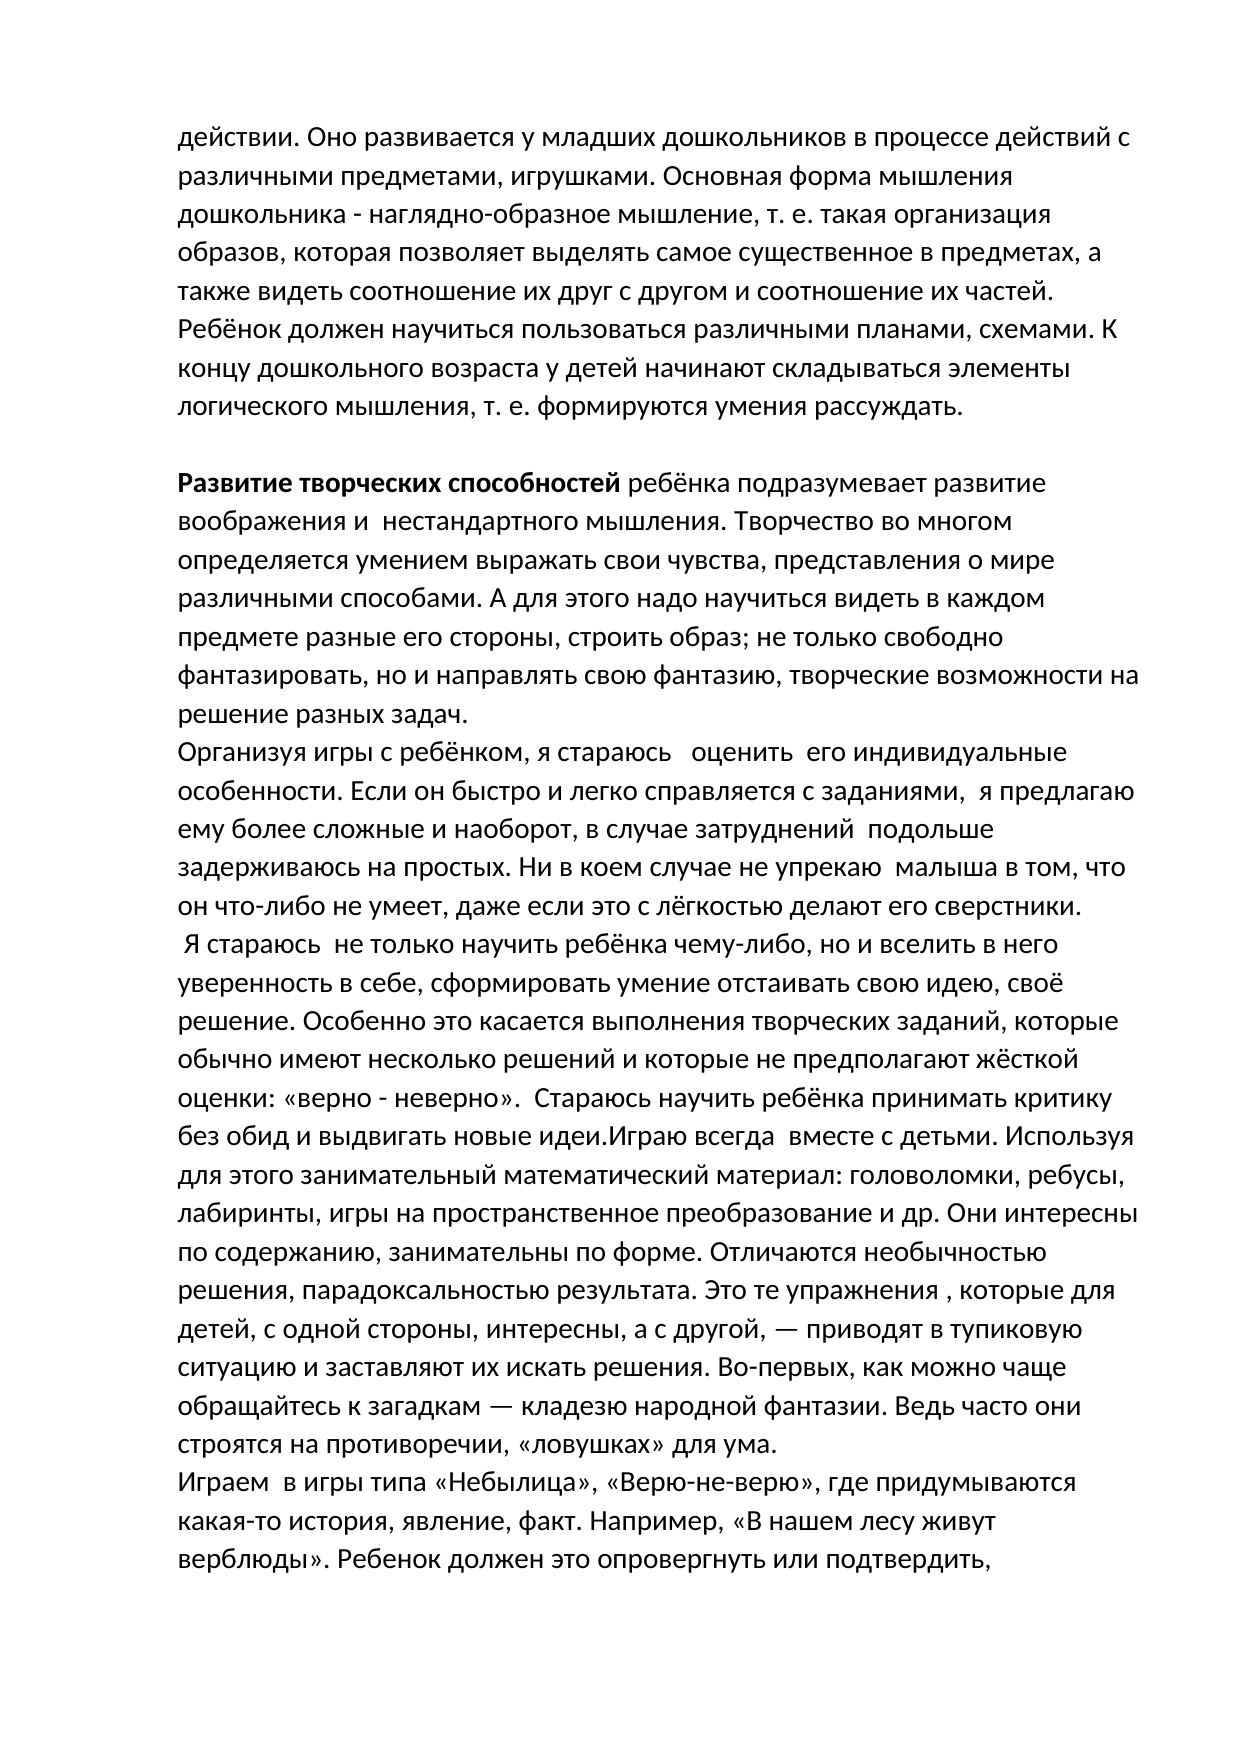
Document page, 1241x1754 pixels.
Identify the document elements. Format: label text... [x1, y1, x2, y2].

text Организуя игры с ребёнком, я стараюсь оценить его индивидуальные особенности. Если он быстро и легко справляется с заданиями, я предлагаю ему более сложные и наоборот, в случае затруднений подольше задерживаюсь на простых. Ни в коем случае не упрекаю малыша в том, что он что-либо не умеет, даже если это с лёгкостью делают его сверстники. [177, 733, 1152, 922]
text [177, 1463, 1152, 1576]
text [177, 118, 1152, 423]
text Я стараюсь не только научить ребёнка чему-либо, но и вселить в него уверенность в себе, сформировать умение отстаивать свою идею, своё решение. Особенно это касается выполнения творческих заданий, которые обычно имеют несколько решений и которые не предполагают жёсткой оценки: «верно - неверно». Стараюсь научить ребёнка принимать критику без обид и выдвигать новые идеи.Играю всегда вместе с детьми. Используя для этого занимательный математический материал: головоломки, ребусы, лабиринты, игры на пространственное преобразование и др. Они интересны по содержанию, занимательны по форме. Отличаются необычностью решения, парадоксальностью результата. Это те упражнения , которые для детей, с одной стороны, интересны, а с другой, — приводят в тупиковую ситуацию и заставляют их искать решения. Во-первых, как можно чаще обращайтесь к загадкам — кладезю народной фантазии. Ведь часто они строятся на противоречии, «ловушках» для ума. [177, 925, 1152, 1461]
text Развитие творческих способностей ребёнка подразумевает развитие воображения и нестандартного мышления. Творчество во многом определяется умением выражать свои чувства, представления о мире различными способами. А для этого надо научиться видеть в каждом предмете разные его стороны, строить образ; не только свободно фантазировать, но и направлять свою фантазию, творческие возможности на решение разных задач. [177, 464, 1152, 730]
